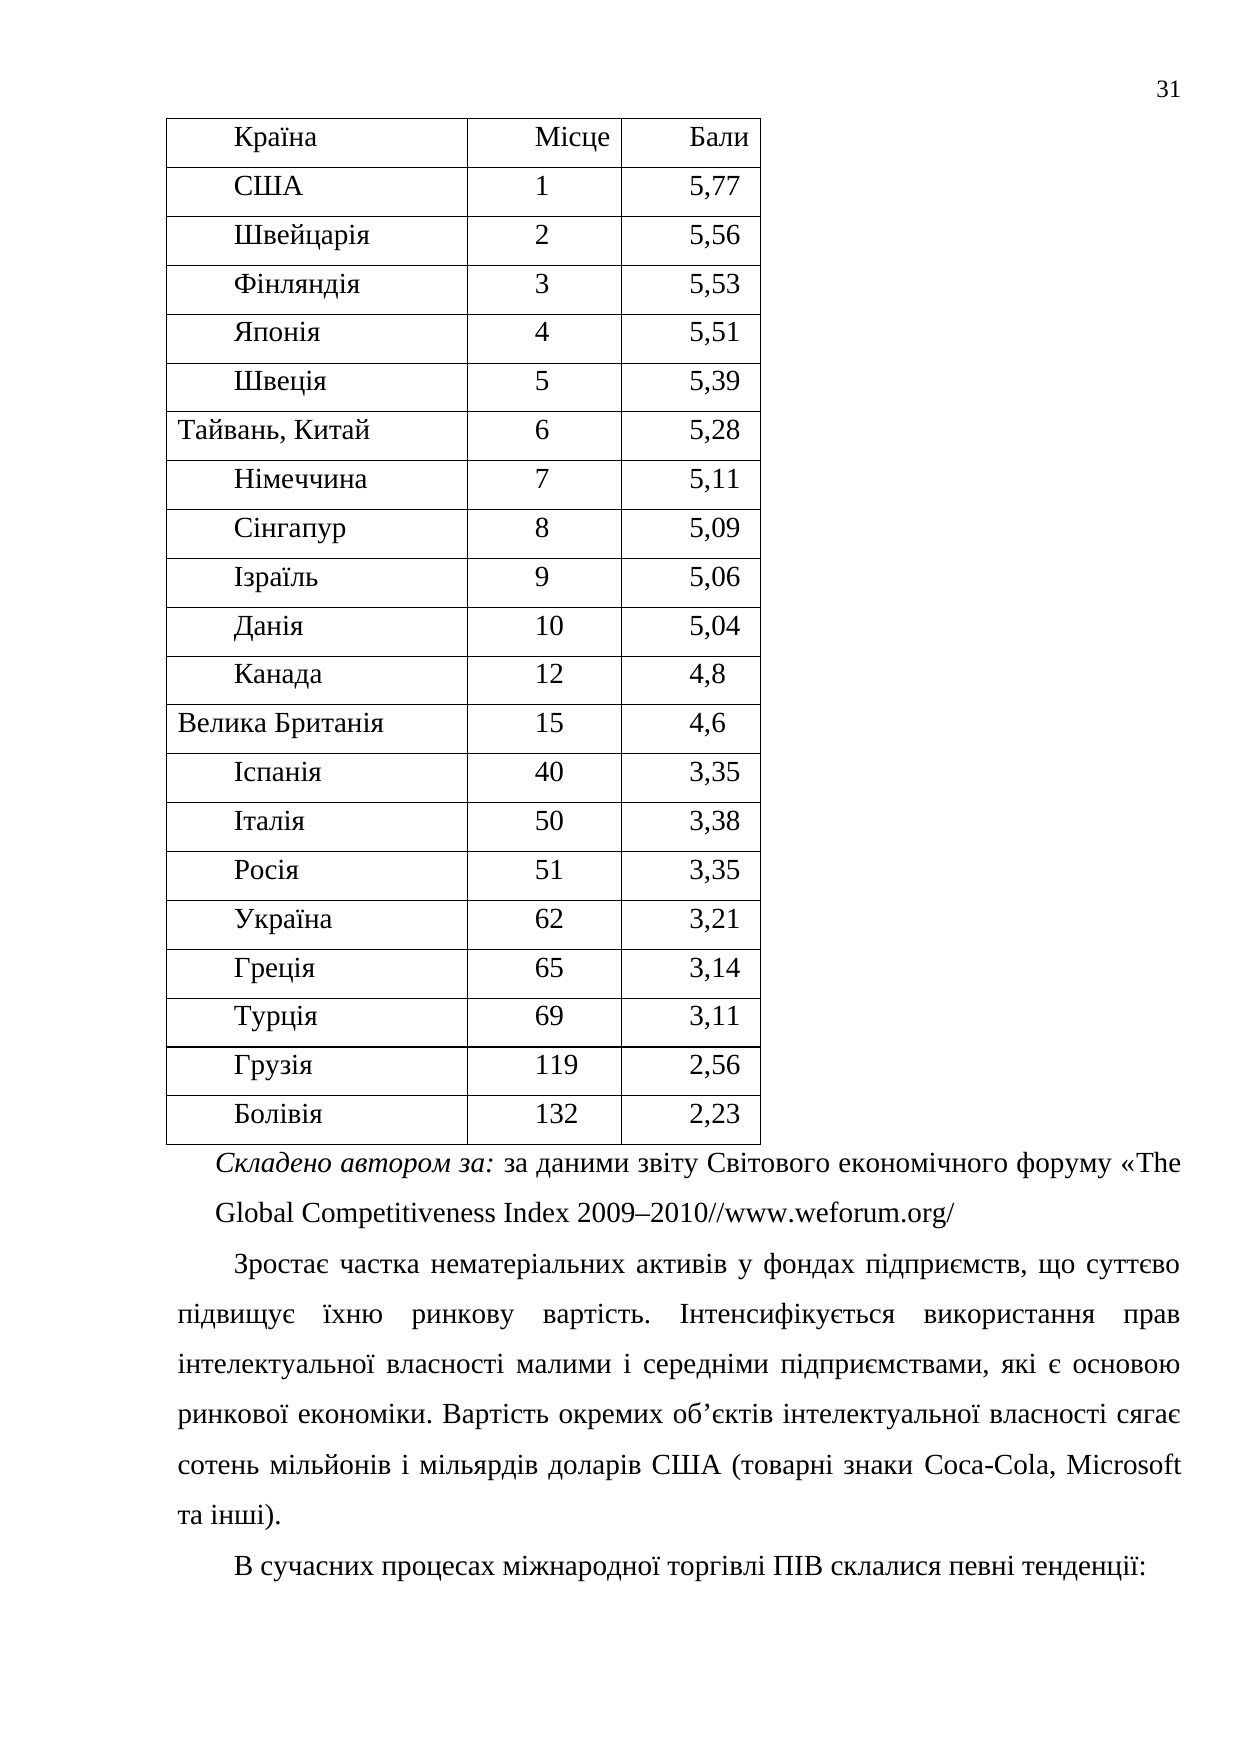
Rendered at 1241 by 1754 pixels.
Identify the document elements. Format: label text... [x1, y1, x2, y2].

table_cell Фінляндія [167, 266, 467, 313]
table_cell 51 [468, 852, 621, 900]
table_cell 2,23 [622, 1096, 760, 1144]
table_cell 5,77 [622, 168, 760, 216]
table_cell Канада [167, 657, 467, 704]
table_cell Турція [167, 999, 467, 1046]
table_cell 5 [468, 364, 621, 411]
table_cell 3,11 [622, 999, 760, 1046]
table_cell 2,56 [622, 1048, 760, 1095]
table_cell 5,11 [622, 461, 760, 509]
table_cell Греція [167, 950, 467, 997]
table_cell 2 [468, 217, 621, 265]
table_cell 9 [468, 559, 621, 607]
table_cell 69 [468, 999, 621, 1046]
table_cell 1 [468, 168, 621, 216]
table_cell 5,06 [622, 559, 760, 607]
table_cell Данія [167, 608, 467, 656]
table_cell Росія [167, 852, 467, 900]
text Зростає частка нематеріальних активів у фондах підприємств, що суттєво підвищує їхню ринкову вартість. Інтенсифікується використання прав інтелектуальної власності малими і середніми підприємствами, які є основою ринкової економіки. Вартість окремих об’єктів інтелектуальної власності сягає сотень мільйонів і мільярдів доларів США (товарні знаки Coca-Cola, Microsoft та інші). [177, 1246, 1181, 1531]
table_cell 4 [468, 315, 621, 362]
table_cell 5,51 [622, 315, 760, 362]
table_cell Тайвань, Китай [167, 412, 467, 460]
table_cell 7 [468, 461, 621, 509]
table_cell 3,21 [622, 901, 760, 949]
table_cell 3,35 [622, 852, 760, 900]
table_cell 5,28 [622, 412, 760, 460]
table_cell 6 [468, 412, 621, 460]
table_cell 15 [468, 705, 621, 753]
table_cell Грузія [167, 1048, 467, 1095]
table_cell 5,04 [622, 608, 760, 656]
table_header Місце [468, 119, 621, 167]
table_cell 5,09 [622, 510, 760, 558]
table_cell 3 [468, 266, 621, 313]
table_cell 40 [468, 754, 621, 802]
text Складено автором за: за даними звіту Світового економічного форуму «The Global Competitiveness Index 2009–2010//www.weforum.org/ [215, 1145, 1181, 1229]
table_cell Велика Британія [167, 705, 467, 753]
table_cell Болівія [167, 1096, 467, 1144]
table_cell 12 [468, 657, 621, 704]
table_cell Швеція [167, 364, 467, 411]
table_cell 5,53 [622, 266, 760, 313]
table_cell Сінгапур [167, 510, 467, 558]
table_cell 10 [468, 608, 621, 656]
table_cell Україна [167, 901, 467, 949]
table_cell Швейцарія [167, 217, 467, 265]
table_cell 3,38 [622, 803, 760, 851]
table_cell Японія [167, 315, 467, 362]
table_cell 132 [468, 1096, 621, 1144]
text В сучасних процесах міжнародної торгівлі ПІВ склалися певні тенденції: [177, 1548, 1181, 1581]
table_cell 5,56 [622, 217, 760, 265]
table_cell США [167, 168, 467, 216]
table_cell Ізраїль [167, 559, 467, 607]
table_cell 65 [468, 950, 621, 997]
table_cell Іспанія [167, 754, 467, 802]
table_cell 4,6 [622, 705, 760, 753]
table_cell 4,8 [622, 657, 760, 704]
table_cell 119 [468, 1048, 621, 1095]
table_header Країна [167, 119, 467, 167]
table_cell 62 [468, 901, 621, 949]
table_cell 3,14 [622, 950, 760, 997]
table_cell 50 [468, 803, 621, 851]
table_cell 8 [468, 510, 621, 558]
table_cell Італія [167, 803, 467, 851]
table_cell Німеччина [167, 461, 467, 509]
table_cell 3,35 [622, 754, 760, 802]
table_cell 5,39 [622, 364, 760, 411]
table_header Бали [622, 119, 760, 167]
